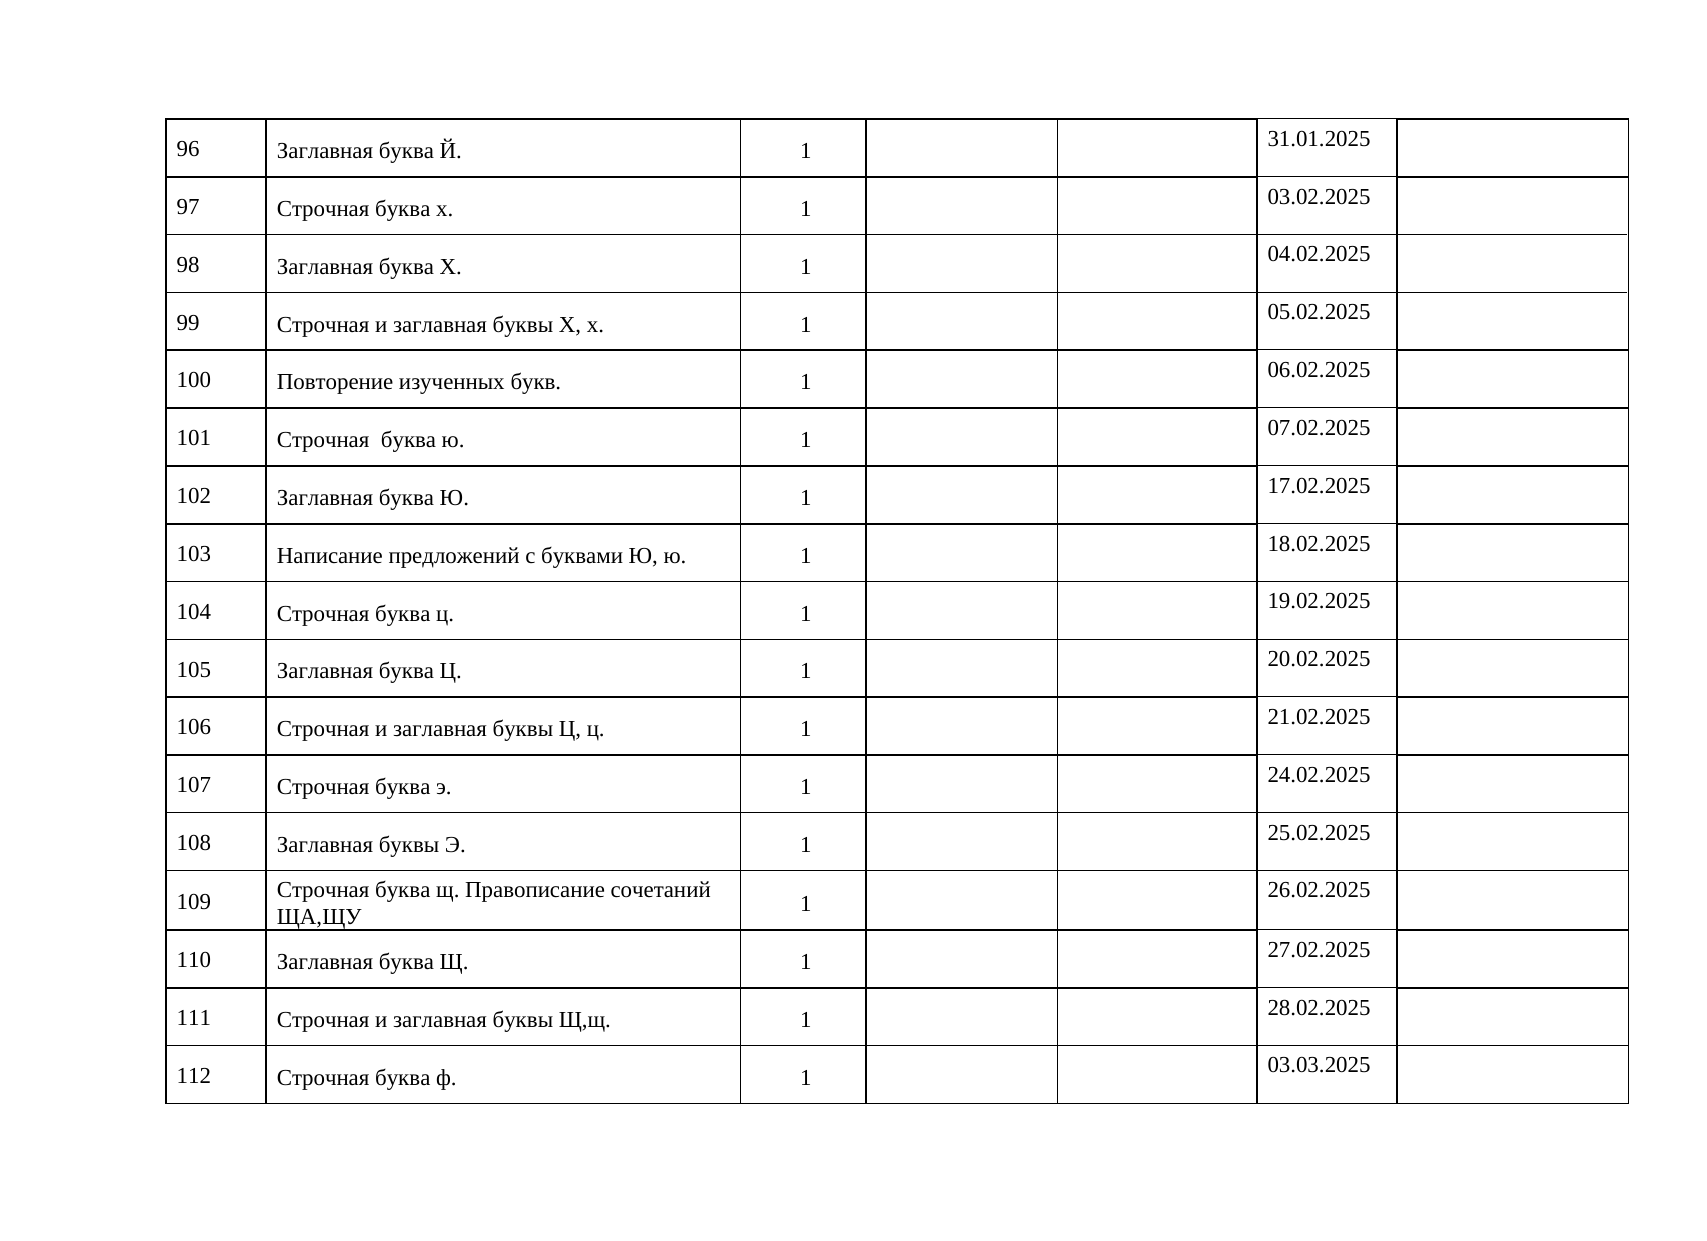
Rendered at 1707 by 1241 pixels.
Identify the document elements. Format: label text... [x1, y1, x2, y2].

table_cell 111 [167, 989, 265, 1045]
table_cell 99 [167, 293, 265, 349]
table_cell [1398, 120, 1628, 176]
table_cell 04.02.2025 [1258, 235, 1396, 292]
table_cell 03.02.2025 [1258, 177, 1396, 234]
table_cell Строчная буква щ. Правописание сочетаний ЩА,ЩУ [267, 871, 740, 929]
table_cell [1398, 640, 1628, 696]
table_cell [1058, 351, 1256, 407]
table_cell [1398, 756, 1628, 812]
table_cell [1058, 640, 1256, 696]
table_cell [1058, 235, 1256, 292]
table_cell [1398, 1046, 1628, 1103]
table_cell 102 [167, 467, 265, 523]
table_cell [867, 178, 1057, 234]
table_cell 98 [167, 235, 265, 292]
table_cell [867, 525, 1057, 581]
table_cell [867, 871, 1057, 929]
table_cell 24.02.2025 [1258, 755, 1396, 812]
table_cell [867, 293, 1057, 349]
table_cell 1 [741, 698, 865, 754]
table_cell [1398, 234, 1628, 292]
table_cell [1398, 871, 1628, 929]
table_cell [1398, 931, 1628, 987]
table_cell 112 [167, 1046, 265, 1103]
table_cell [867, 235, 1057, 292]
table_cell Заглавная буква Й. [267, 120, 740, 176]
table_cell 1 [741, 931, 865, 987]
table_cell [1398, 292, 1628, 349]
table_cell [1058, 525, 1256, 581]
table_cell Строчная и заглавная буквы Х, х. [267, 293, 740, 349]
table_cell 109 [167, 871, 265, 929]
table_cell 07.02.2025 [1258, 408, 1396, 465]
table_cell 1 [741, 178, 865, 234]
table_cell 21.02.2025 [1258, 697, 1396, 754]
table_cell 107 [167, 756, 265, 812]
table_cell [867, 467, 1057, 523]
table_cell [1058, 931, 1256, 987]
table_cell [1058, 989, 1256, 1045]
table_cell 97 [167, 178, 265, 234]
table_cell [1058, 698, 1256, 754]
table_cell [867, 582, 1057, 638]
table_cell 26.02.2025 [1258, 871, 1396, 929]
table_cell [867, 989, 1057, 1045]
table_cell Заглавная буквы Э. [267, 813, 740, 870]
table_cell [1058, 293, 1256, 349]
table_cell [867, 1046, 1057, 1103]
table_cell [1058, 582, 1256, 638]
table_cell [867, 351, 1057, 407]
table_cell 104 [167, 582, 265, 638]
table_cell Заглавная буква Ц. [267, 640, 740, 696]
table_cell 28.02.2025 [1258, 988, 1396, 1045]
table_cell [1398, 178, 1628, 234]
table_cell [1058, 409, 1256, 465]
table_cell [1058, 1046, 1256, 1103]
table_cell 03.03.2025 [1258, 1046, 1396, 1103]
table_cell [1058, 813, 1256, 870]
table_cell 1 [741, 467, 865, 523]
table_cell [1398, 525, 1628, 581]
table_cell 1 [741, 525, 865, 581]
table_cell 19.02.2025 [1258, 582, 1396, 638]
table_cell Строчная буква ц. [267, 582, 740, 638]
table_cell [867, 409, 1057, 465]
table_cell 20.02.2025 [1258, 640, 1396, 696]
table_cell [1398, 351, 1628, 407]
table_cell 101 [167, 409, 265, 465]
table_cell 1 [741, 582, 865, 638]
table_cell Строчная буква х. [267, 178, 740, 234]
table_cell 05.02.2025 [1258, 293, 1396, 349]
table_cell [867, 698, 1057, 754]
table_cell 1 [741, 235, 865, 292]
table_cell [1058, 178, 1256, 234]
table_cell Строчная и заглавная буквы Щ,щ. [267, 989, 740, 1045]
table_cell [1398, 813, 1628, 870]
table_cell [867, 756, 1057, 812]
table_cell Строчная и заглавная буквы Ц, ц. [267, 698, 740, 754]
table_cell Заглавная буква Ю. [267, 467, 740, 523]
table_cell [1058, 467, 1256, 523]
table_cell [1058, 756, 1256, 812]
table_cell 06.02.2025 [1258, 350, 1396, 407]
table_cell 1 [741, 871, 865, 929]
table_cell 1 [741, 813, 865, 870]
table_cell 110 [167, 931, 265, 987]
table_cell Написание предложений с буквами Ю, ю. [267, 525, 740, 581]
table_cell 1 [741, 989, 865, 1045]
table_cell 1 [741, 120, 865, 176]
table_cell [1398, 409, 1628, 465]
table_cell 106 [167, 698, 265, 754]
table_cell [1398, 467, 1628, 523]
table_cell 1 [741, 351, 865, 407]
table_cell 1 [741, 1046, 865, 1103]
table_cell [867, 120, 1057, 176]
table_cell Заглавная буква Щ. [267, 931, 740, 987]
table_cell [1398, 582, 1628, 638]
table_cell 31.01.2025 [1258, 119, 1396, 176]
table_cell 1 [741, 409, 865, 465]
table_cell 18.02.2025 [1258, 524, 1396, 581]
table_cell 1 [741, 640, 865, 696]
table_cell Строчная буква ю. [267, 409, 740, 465]
table_cell 1 [741, 756, 865, 812]
table_cell 100 [167, 351, 265, 407]
table_cell [1398, 698, 1628, 754]
table_cell [1058, 120, 1256, 176]
table_cell 108 [167, 813, 265, 870]
table_cell 17.02.2025 [1258, 466, 1396, 523]
table_cell Строчная буква э. [267, 756, 740, 812]
table_cell [867, 931, 1057, 987]
table_cell [1398, 989, 1628, 1045]
table_cell Заглавная буква Х. [267, 235, 740, 292]
table_cell 1 [741, 293, 865, 349]
table_cell Строчная буква ф. [267, 1046, 740, 1103]
table_cell 96 [167, 120, 265, 176]
table_cell [867, 640, 1057, 696]
table_cell 27.02.2025 [1258, 930, 1396, 987]
table_cell Повторение изученных букв. [267, 351, 740, 407]
table_cell 103 [167, 525, 265, 581]
table_cell 105 [167, 640, 265, 696]
table_cell [867, 813, 1057, 870]
table_cell [1058, 871, 1256, 929]
table_cell 25.02.2025 [1258, 813, 1396, 870]
